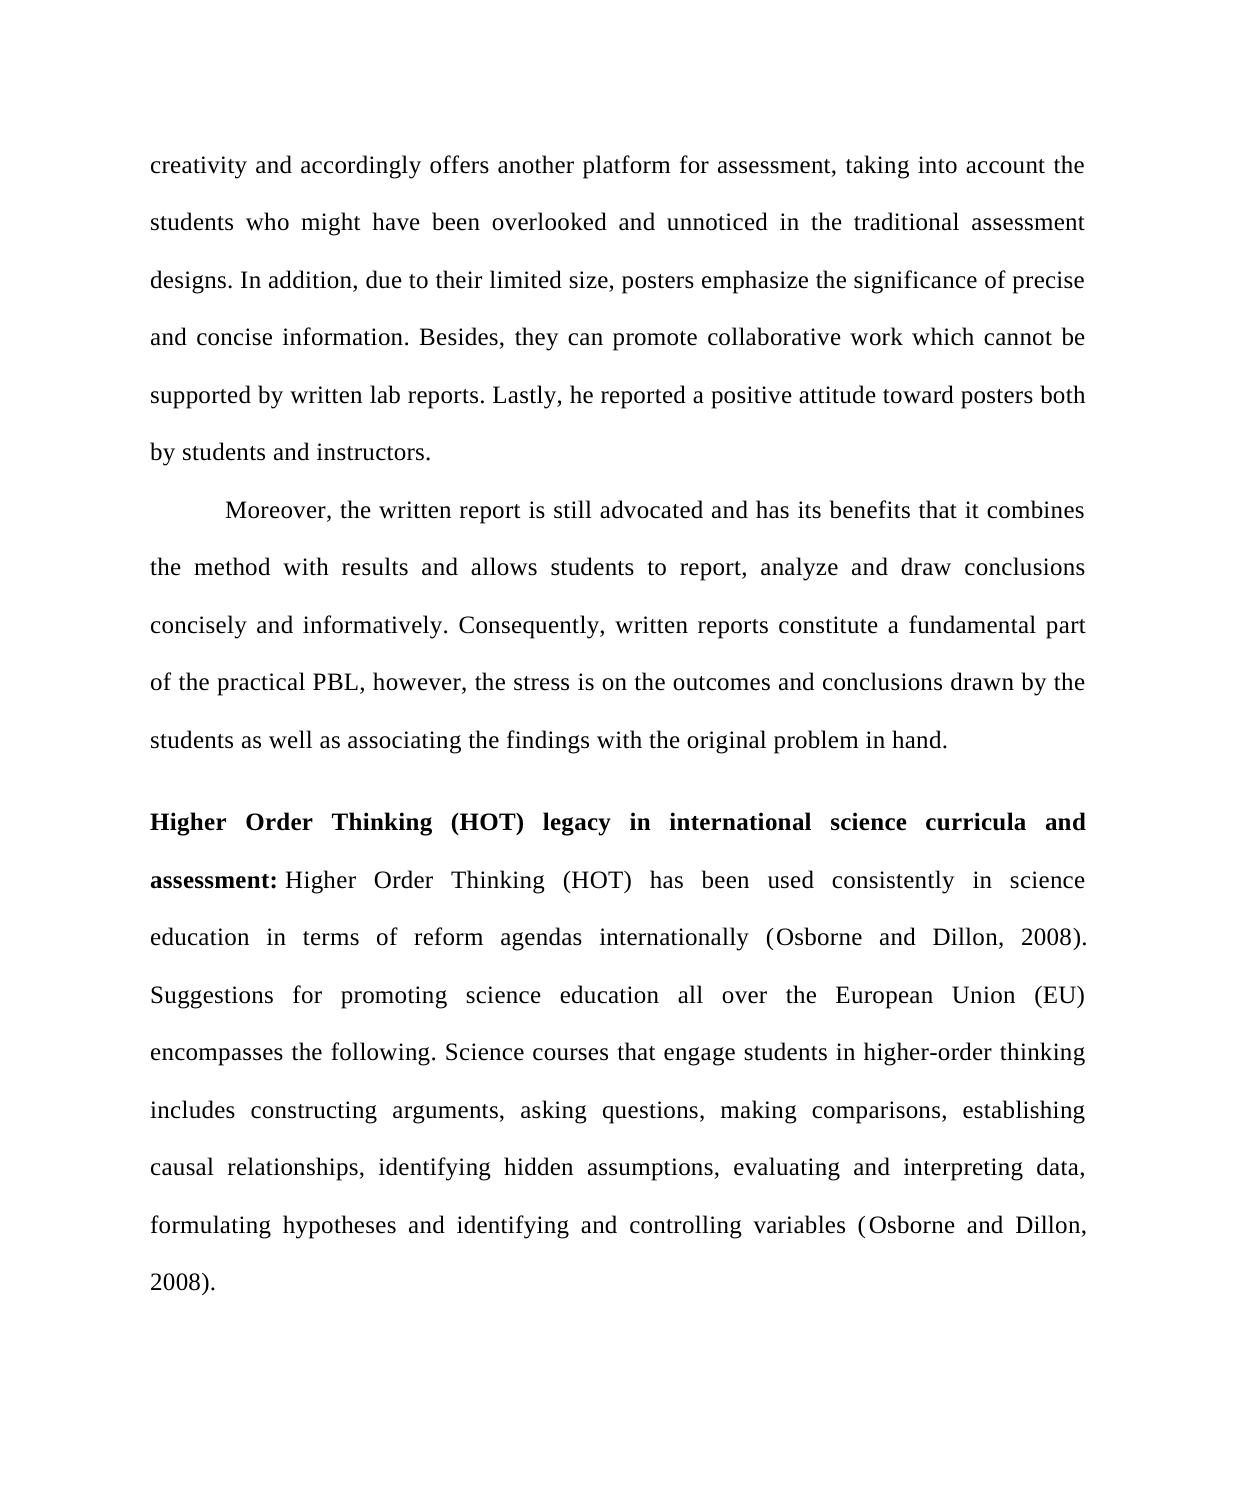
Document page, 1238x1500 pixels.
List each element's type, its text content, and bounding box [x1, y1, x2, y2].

text Moreover, the written report is still advocated and has its benefits that it combines the method with results and allows students to report, analyze and draw conclusions concisely and informatively. Consequently, written reports constitute a fundamental part of the practical PBL, however, the stress is on the outcomes and conclusions drawn by the students as well as associating the findings with the original problem in hand. [150, 495, 1087, 754]
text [150, 150, 1087, 466]
text Higher Order Thinking (HOT) legacy in international science curricula and assessment: Higher Order Thinking (HOT) has been used consistently in science education in terms of reform agendas internationally (Osborne and Dillon, 2008). Suggestions for promoting science education all over the European Union (EU) encompasses the following. Science courses that engage students in higher-order thinking includes constructing arguments, asking questions, making comparisons, establishing causal relationships, identifying hidden assumptions, evaluating and interpreting data, formulating hypotheses and identifying and controlling variables (Osborne and Dillon, 2008). [150, 807, 1087, 1296]
